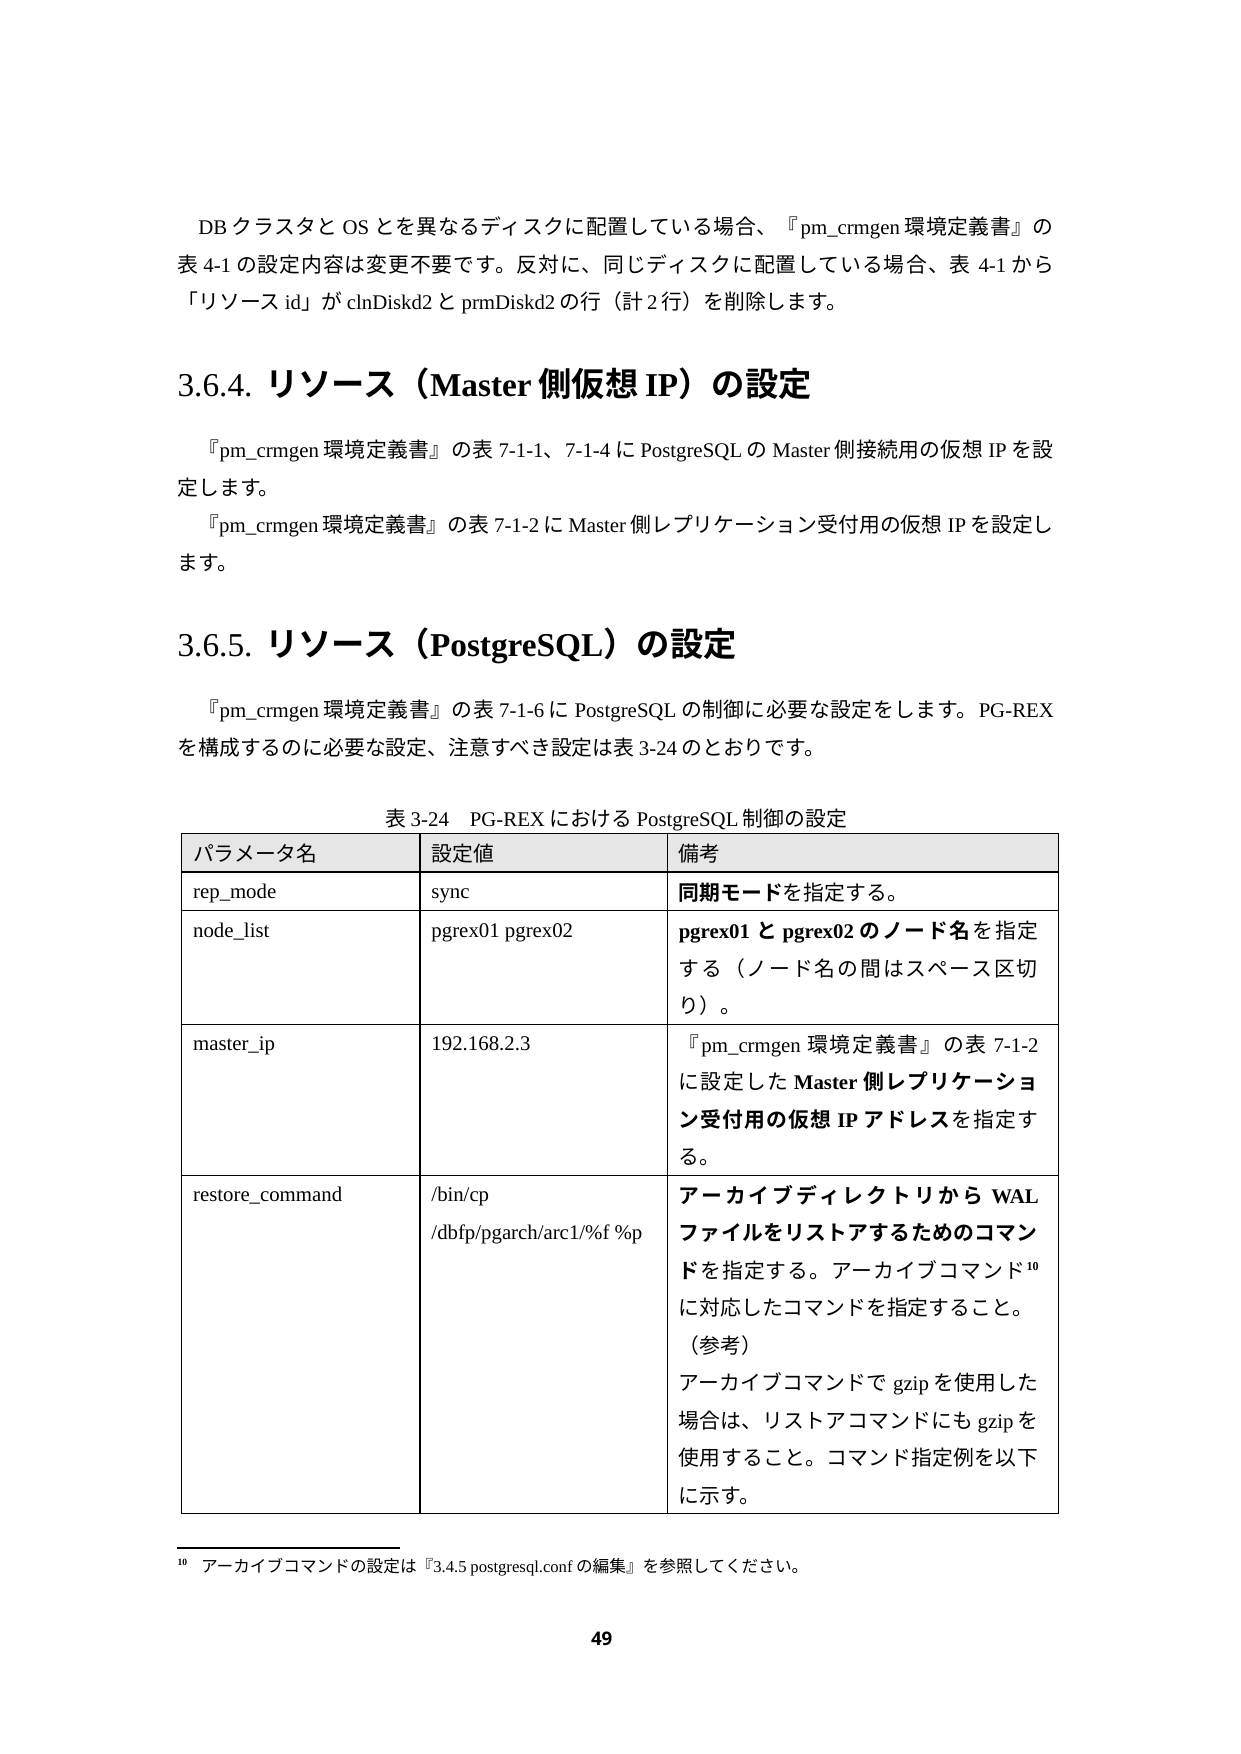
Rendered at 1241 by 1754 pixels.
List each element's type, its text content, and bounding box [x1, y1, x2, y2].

table_cell restore_command [182, 1176, 419, 1513]
table_cell rep_mode [182, 873, 419, 910]
table_header 備考 [668, 834, 1058, 871]
text 『pm_crmgen環境定義書』の表7-1-2にMaster側レプリケーション受付用の仮想IPを設定します。 [177, 505, 1054, 580]
subtitle リソース（Master側仮想IP）の設定 [177, 344, 1063, 419]
table_header 設定値 [421, 834, 667, 871]
subtitle リソース（PostgreSQL）の設定 [177, 605, 1063, 680]
table_cell sync [421, 873, 667, 910]
table_cell 192.168.2.3 [421, 1025, 667, 1174]
table_cell node_list [182, 911, 419, 1023]
table_cell pgrex01 pgrex02 [421, 911, 667, 1023]
text 『pm_crmgen環境定義書』の表7-1-1、7-1-4にPostgreSQLのMaster側接続用の仮想IPを設定します。 [177, 430, 1054, 505]
table_cell pgrex01とpgrex02のノード名を指定する（ノード名の間はスペース区切り）。 [668, 911, 1058, 1023]
table_cell 『pm_crmgen環境定義書』の表7-1-2に設定したMaster側レプリケーション受付用の仮想IPアドレスを指定する。 [668, 1025, 1058, 1174]
table_cell 同期モードを指定する。 [668, 873, 1058, 910]
text DBクラスタとOSとを異なるディスクに配置している場合、『pm_crmgen環境定義書』の表4-1の設定内容は変更不要です。反対に、同じディスクに配置している場合、表4-1から「リソースid」がclnDiskd2とprmDiskd2の行（計2行）を削除します。 [177, 207, 1054, 319]
table_cell master_ip [182, 1025, 419, 1174]
table_header パラメータ名 [182, 834, 419, 871]
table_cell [421, 1176, 667, 1513]
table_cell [668, 1176, 1058, 1513]
